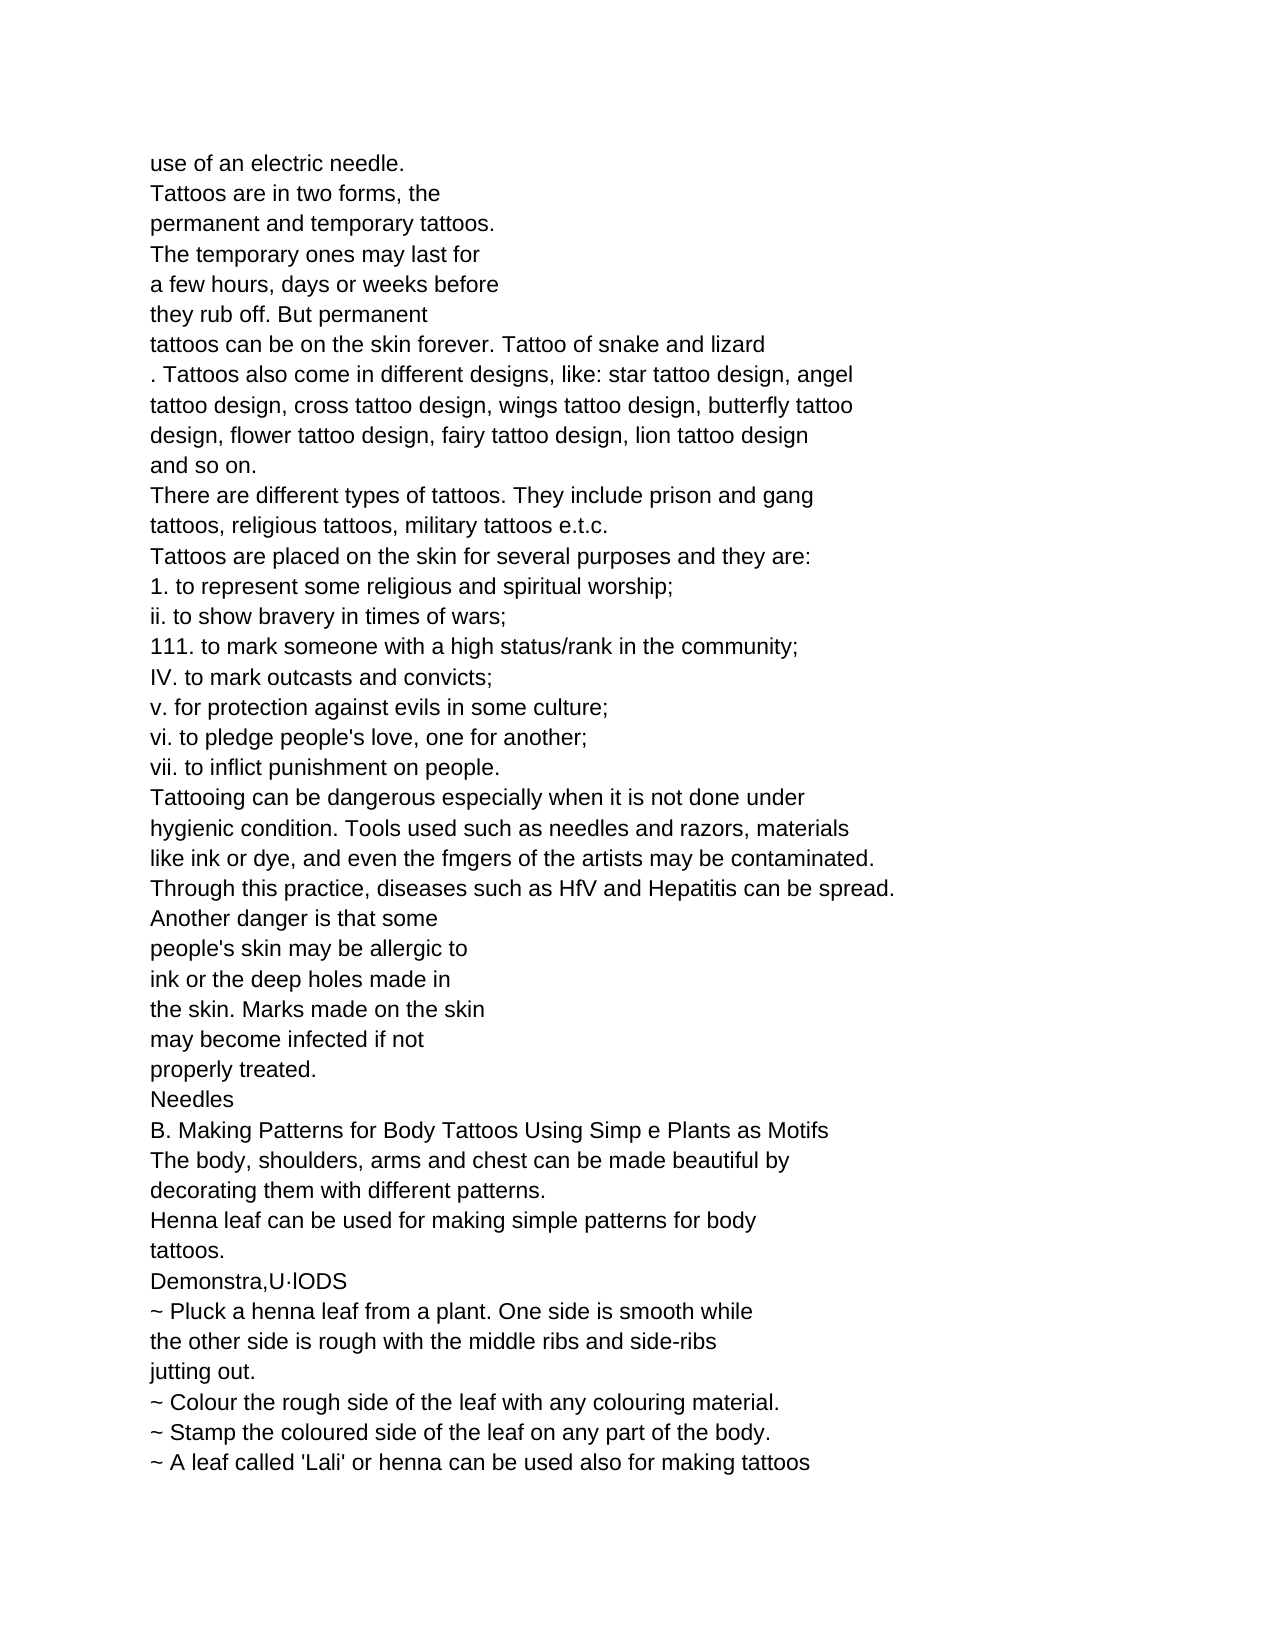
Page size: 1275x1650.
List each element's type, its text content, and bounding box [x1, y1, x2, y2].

text the skin. Marks made on the skin [150, 996, 1125, 1022]
text people's skin may be allergic to [150, 935, 1125, 962]
text tattoo design, cross tattoo design, wings tattoo design, butterfly tattoo [150, 392, 1125, 418]
text jutting out. [150, 1358, 1125, 1385]
text v. for protection against evils in some culture; [150, 694, 1125, 720]
text The temporary ones may last for [150, 241, 1125, 267]
text 1. to represent some religious and spiritual worship; [150, 573, 1125, 599]
text vii. to inflict punishment on people. [150, 754, 1125, 781]
text ~ Colour the rough side of the leaf with any colouring material. [150, 1388, 1125, 1415]
text IV. to mark outcasts and convicts; [150, 663, 1125, 690]
text properly treated. [150, 1056, 1125, 1083]
text Through this practice, diseases such as HfV and Hepatitis can be spread. [150, 875, 1125, 901]
text ~ Stamp the coloured side of the leaf on any part of the body. [150, 1419, 1125, 1445]
text 111. to mark someone with a high status/rank in the community; [150, 633, 1125, 660]
text Tattooing can be dangerous especially when it is not done under [150, 784, 1125, 811]
text . Tattoos also come in different designs, like: star tattoo design, angel [150, 361, 1125, 388]
text like ink or dye, and even the fmgers of the artists may be contaminated. [150, 845, 1125, 871]
text Demonstra,U·lODS [150, 1268, 1125, 1294]
text ~ A leaf called 'Lali' or henna can be used also for making tattoos [150, 1449, 1125, 1475]
text a few hours, days or weeks before [150, 271, 1125, 297]
text Tattoos are in two forms, the [150, 180, 1125, 207]
text use of an electric needle. [150, 150, 1125, 176]
text ii. to show bravery in times of wars; [150, 603, 1125, 629]
text Needles [150, 1086, 1125, 1113]
text B. Making Patterns for Body Tattoos Using Simp e Plants as Motifs [150, 1117, 1125, 1143]
text and so on. [150, 452, 1125, 478]
text tattoos. [150, 1237, 1125, 1264]
text vi. to pledge people's love, one for another; [150, 724, 1125, 750]
text the other side is rough with the middle ribs and side-ribs [150, 1328, 1125, 1354]
text Tattoos are placed on the skin for several purposes and they are: [150, 543, 1125, 569]
text may become infected if not [150, 1026, 1125, 1052]
text they rub off. But permanent [150, 301, 1125, 327]
text The body, shoulders, arms and chest can be made beautiful by [150, 1147, 1125, 1173]
text Another danger is that some [150, 905, 1125, 932]
text hygienic condition. Tools used such as needles and razors, materials [150, 814, 1125, 841]
text permanent and temporary tattoos. [150, 210, 1125, 237]
text decorating them with different patterns. [150, 1177, 1125, 1203]
text ink or the deep holes made in [150, 966, 1125, 992]
text There are different types of tattoos. They include prison and gang [150, 482, 1125, 509]
text design, flower tattoo design, fairy tattoo design, lion tattoo design [150, 422, 1125, 448]
text tattoos can be on the skin forever. Tattoo of snake and lizard [150, 331, 1125, 358]
text ~ Pluck a henna leaf from a plant. One side is smooth while [150, 1298, 1125, 1324]
text tattoos, religious tattoos, military tattoos e.t.c. [150, 512, 1125, 539]
text Henna leaf can be used for making simple patterns for body [150, 1207, 1125, 1234]
